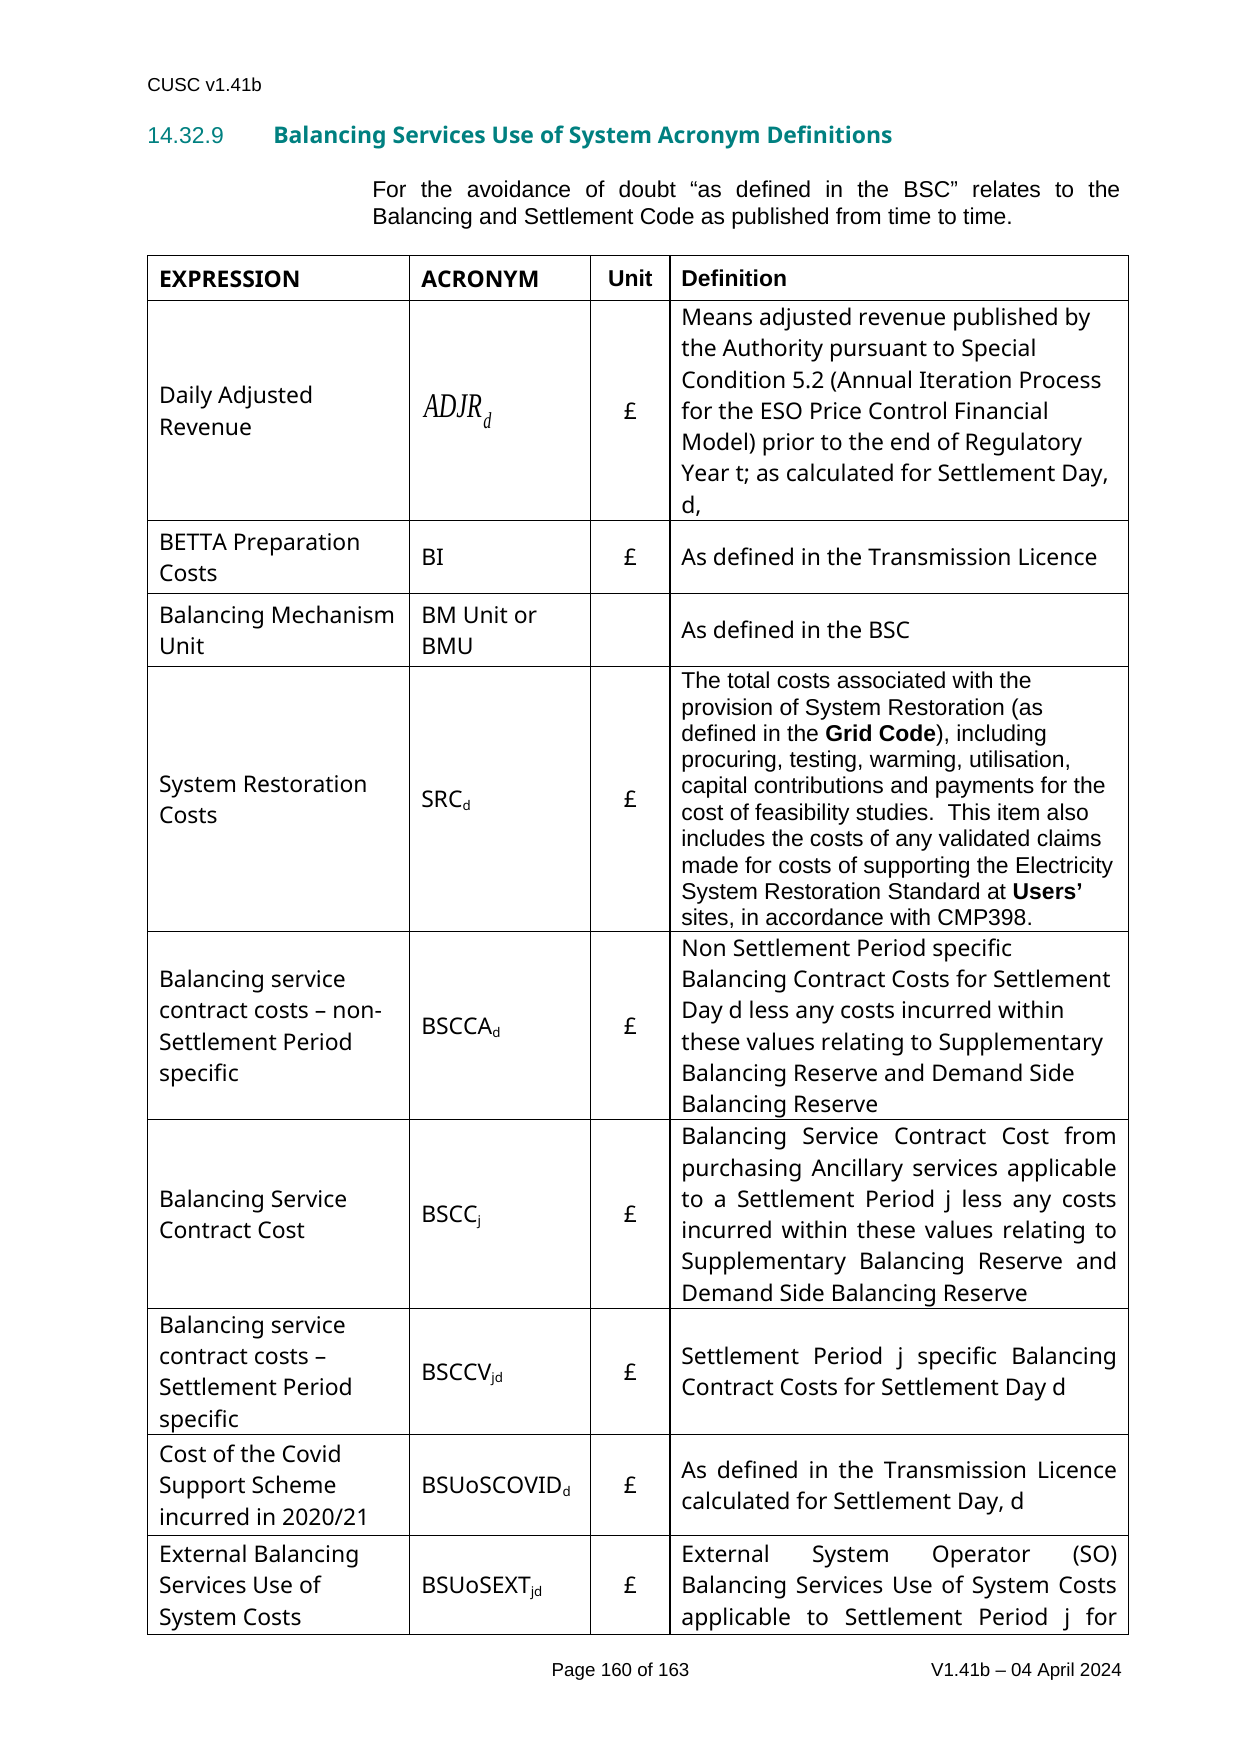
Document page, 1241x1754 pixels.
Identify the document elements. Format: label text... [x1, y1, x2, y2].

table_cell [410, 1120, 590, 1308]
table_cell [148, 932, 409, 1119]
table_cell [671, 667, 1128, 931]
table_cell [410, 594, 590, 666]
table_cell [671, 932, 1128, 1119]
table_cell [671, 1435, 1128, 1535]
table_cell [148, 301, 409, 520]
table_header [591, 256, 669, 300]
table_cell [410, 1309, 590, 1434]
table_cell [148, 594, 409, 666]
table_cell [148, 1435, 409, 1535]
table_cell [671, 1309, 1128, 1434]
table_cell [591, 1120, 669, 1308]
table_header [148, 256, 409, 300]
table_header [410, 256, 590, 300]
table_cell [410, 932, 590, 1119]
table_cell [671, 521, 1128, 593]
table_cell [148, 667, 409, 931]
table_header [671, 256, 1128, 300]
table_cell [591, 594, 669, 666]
subtitle Balancing Services Use of System Acronym Definitions [147, 119, 1121, 150]
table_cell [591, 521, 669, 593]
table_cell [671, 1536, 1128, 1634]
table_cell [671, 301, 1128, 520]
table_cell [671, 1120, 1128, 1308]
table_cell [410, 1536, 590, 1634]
text For the avoidance of doubt “as defined in the BSC” relates to the Balancing and Settlement Code as published from time to time. [372, 176, 1121, 229]
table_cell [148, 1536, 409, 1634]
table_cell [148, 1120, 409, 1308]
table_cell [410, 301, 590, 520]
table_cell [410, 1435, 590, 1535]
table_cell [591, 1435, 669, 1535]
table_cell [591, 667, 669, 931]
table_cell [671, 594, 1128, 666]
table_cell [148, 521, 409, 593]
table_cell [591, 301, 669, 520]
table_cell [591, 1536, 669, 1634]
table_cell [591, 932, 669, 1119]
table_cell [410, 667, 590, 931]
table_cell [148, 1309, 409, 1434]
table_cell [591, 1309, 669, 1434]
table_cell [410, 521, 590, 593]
